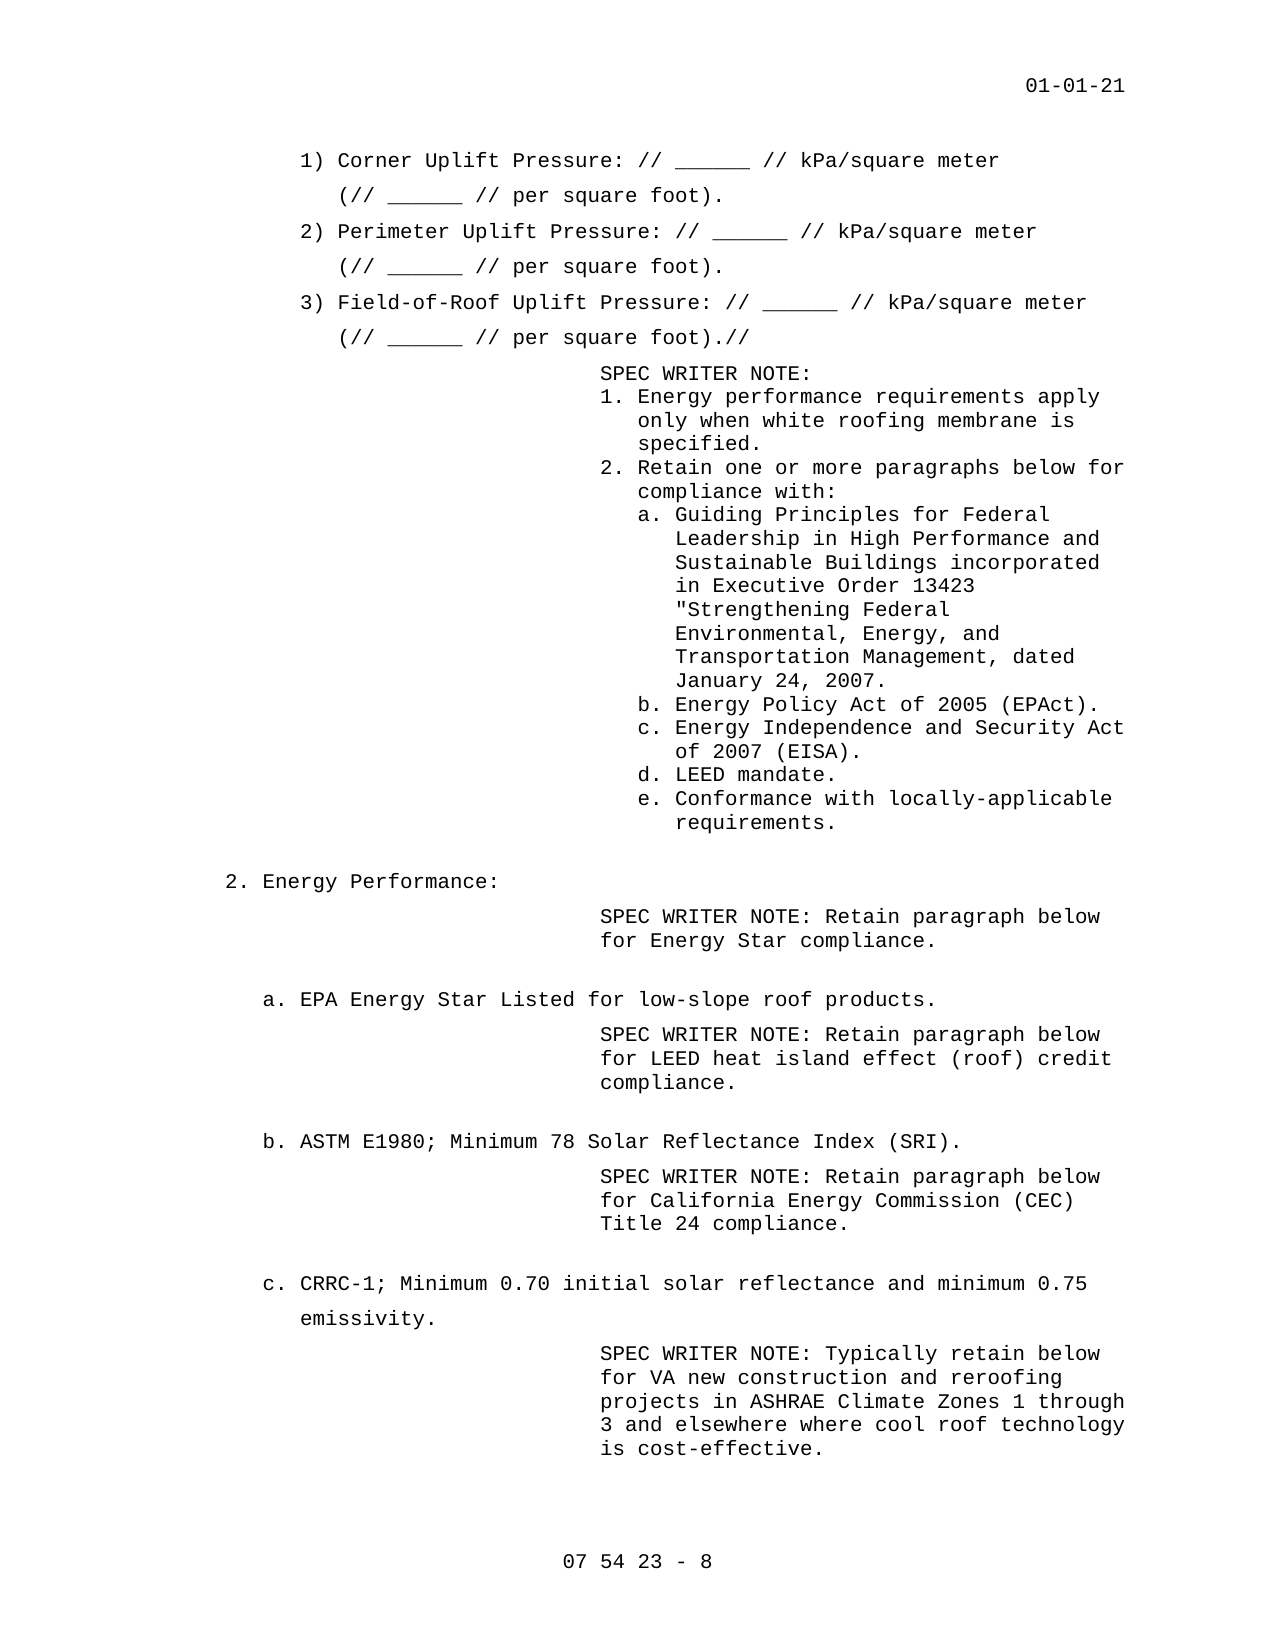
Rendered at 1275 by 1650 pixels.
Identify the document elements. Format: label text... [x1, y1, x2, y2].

text d. LEED mandate. [637, 764, 1125, 788]
text CRRC-1; Minimum 0.70 initial solar reflectance and minimum 0.75 emissivity. [262, 1272, 1125, 1332]
text Field-of-Roof Uplift Pressure: // ______ // kPa/square meter (// ______ // per square foot).// [300, 292, 1125, 351]
text EPA Energy Star Listed for low-slope roof products. [262, 989, 1125, 1013]
text a. Guiding Principles for Federal Leadership in High Performance and Sustainable Buildings incorporated in Executive Order 13423 "Strengthening Federal Environmental, Energy, and Transportation Management, dated January 24, 2007. [637, 504, 1125, 693]
text c. Energy Independence and Security Act of 2007 (EISA). [637, 717, 1125, 764]
text SPEC WRITER NOTE: Retain paragraph below for LEED heat island effect (roof) credit compliance. [600, 1024, 1125, 1095]
text SPEC WRITER NOTE: Typically retain below for VA new construction and reroofing projects in ASHRAE Climate Zones 1 through 3 and elsewhere where cool roof technology is cost-effective. [600, 1343, 1125, 1462]
text ASTM E1980; Minimum 78 Solar Reflectance Index (SRI). [262, 1131, 1125, 1154]
text b. Energy Policy Act of 2005 (EPAct). [637, 693, 1125, 717]
text SPEC WRITER NOTE: Retain paragraph below for California Energy Commission (CEC) Title 24 compliance. [600, 1166, 1125, 1237]
text 2. Retain one or more paragraphs below for compliance with: [600, 457, 1125, 504]
text SPEC WRITER NOTE: [600, 362, 1125, 386]
text Perimeter Uplift Pressure: // ______ // kPa/square meter (// ______ // per square foot). [300, 221, 1125, 280]
text Energy Performance: [225, 871, 1125, 894]
text Corner Uplift Pressure: // ______ // kPa/square meter (// ______ // per square foot). [300, 150, 1125, 209]
text SPEC WRITER NOTE: Retain paragraph below for Energy Star compliance. [600, 906, 1125, 953]
text 1. Energy performance requirements apply only when white roofing membrane is specified. [600, 386, 1125, 457]
text e. Conformance with locally-applicable requirements. [637, 788, 1125, 835]
